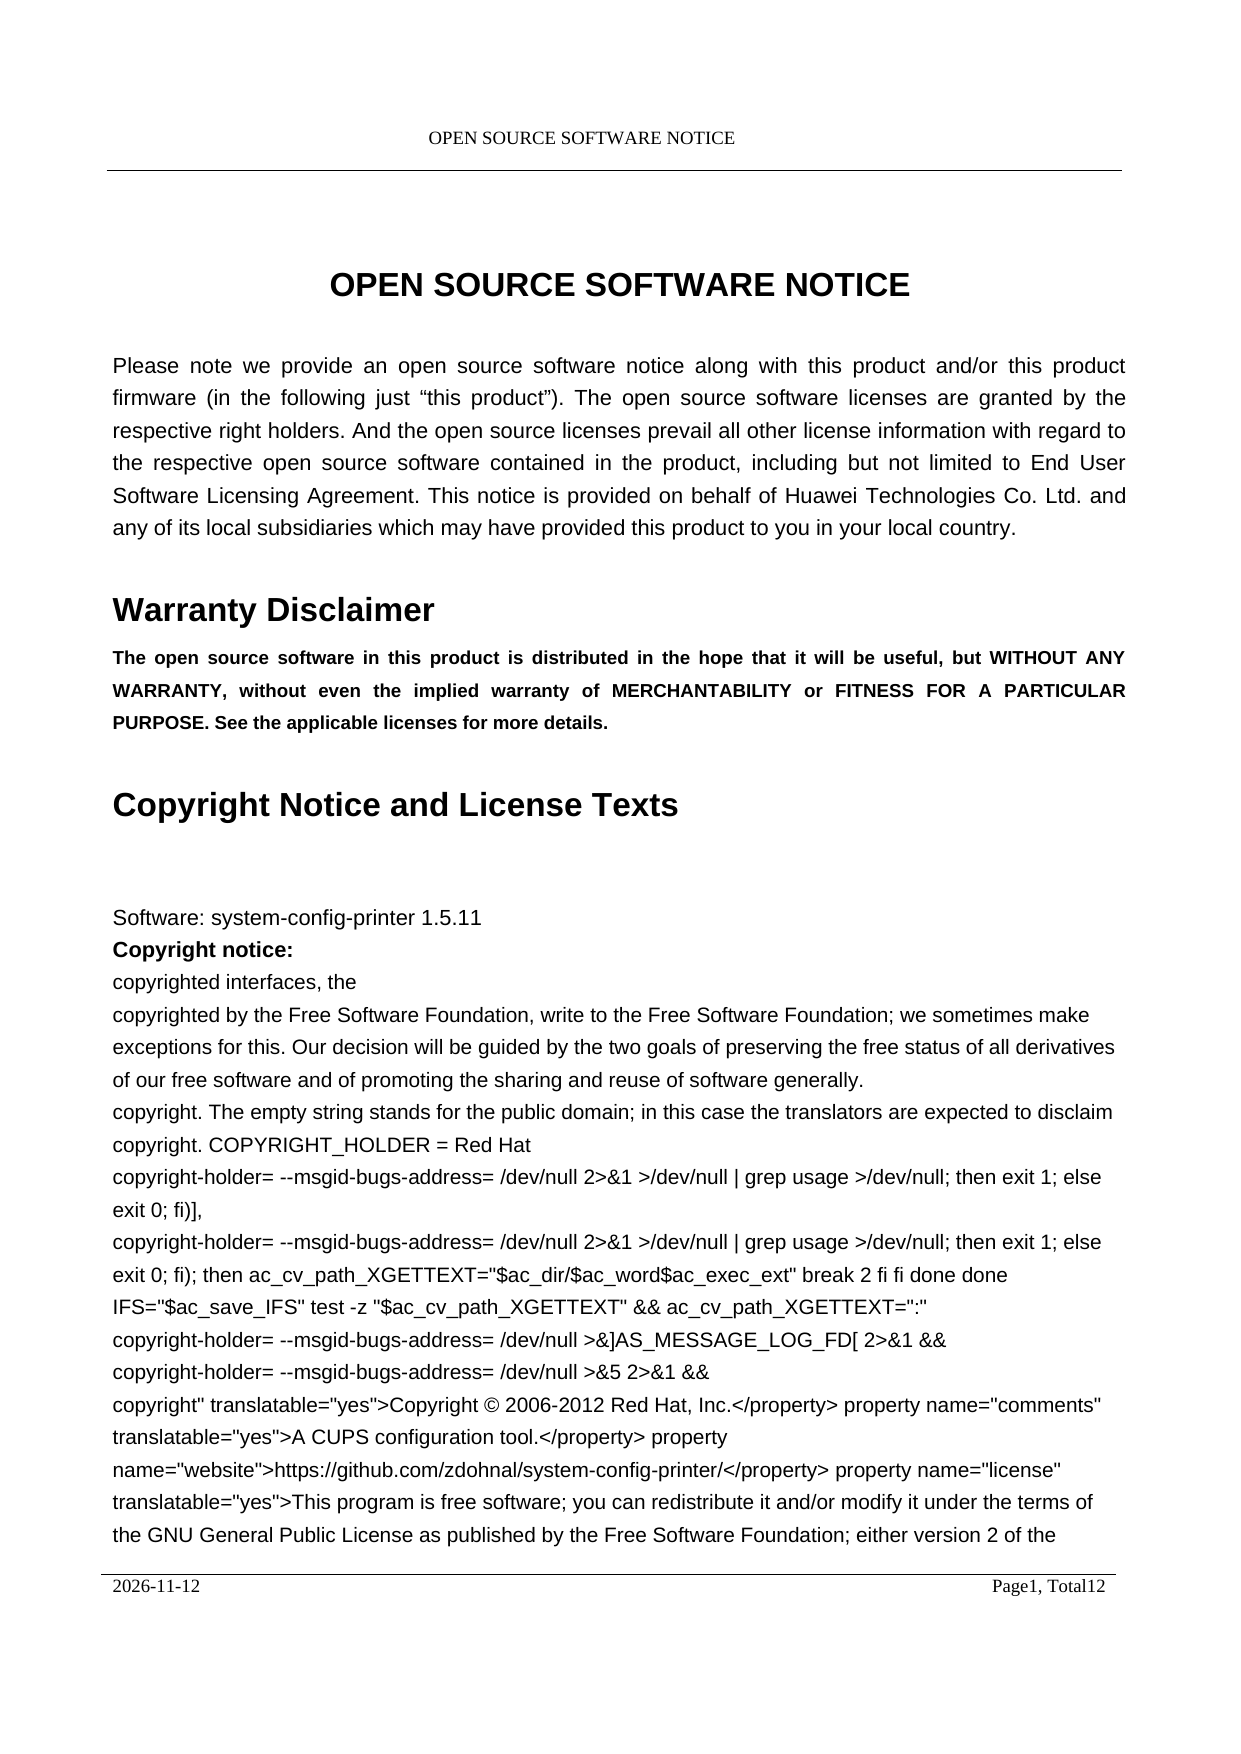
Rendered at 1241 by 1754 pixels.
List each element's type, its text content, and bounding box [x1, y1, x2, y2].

text Warranty Disclaimer [112, 576, 1128, 641]
text The open source software in this product is distributed in the hope that it will be useful, but WITHOUT ANY WARRANTY, without even the implied warranty of MERCHANTABILITY or FITNESS FOR A PARTICULAR PURPOSE. See the applicable licenses for more details. [112, 641, 1128, 739]
text Copyright notice: [112, 933, 1128, 966]
text copyright. COPYRIGHT_HOLDER = Red Hat [112, 1128, 1128, 1161]
text copyright. The empty string stands for the public domain; in this case the translators are expected to disclaim [112, 1096, 1128, 1128]
text copyrighted interfaces, the [112, 966, 1128, 998]
text OPEN SOURCE SOFTWARE NOTICE [112, 251, 1128, 316]
text Please note we provide an open source software notice along with this product and/or this product firmware (in the following just “this product”). The open source software licenses are granted by the respective right holders. And the open source licenses prevail all other license information with regard to the respective open source software contained in the product, including but not limited to End User Software Licensing Agreement. This notice is provided on behalf of Huawei Technologies Co. Ltd. and any of its local subsidiaries which may have provided this product to you in your local country. [112, 349, 1128, 544]
text copyright-holder= --msgid-bugs-address= /dev/null 2>&1 >/dev/null | grep usage >/dev/null; then exit 1; else exit 0; fi); then ac_cv_path_XGETTEXT="$ac_dir/$ac_word$ac_exec_ext" break 2 fi fi done done IFS="$ac_save_IFS" test -z "$ac_cv_path_XGETTEXT" && ac_cv_path_XGETTEXT=":" [112, 1226, 1128, 1323]
text copyright-holder= --msgid-bugs-address= /dev/null 2>&1 >/dev/null | grep usage >/dev/null; then exit 1; else exit 0; fi)], [112, 1161, 1128, 1226]
text copyright-holder= --msgid-bugs-address= /dev/null >&]AS_MESSAGE_LOG_FD[ 2>&1 && [112, 1323, 1128, 1356]
text Software: system-config-printer 1.5.11 [112, 901, 1128, 933]
text copyrighted by the Free Software Foundation, write to the Free Software Foundation; we sometimes make exceptions for this. Our decision will be guided by the two goals of preserving the free status of all derivatives of our free software and of promoting the sharing and reuse of software generally. [112, 998, 1128, 1096]
text copyright-holder= --msgid-bugs-address= /dev/null >&5 2>&1 && [112, 1356, 1128, 1388]
text Copyright Notice and License Texts [112, 771, 1128, 836]
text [112, 1388, 1128, 1551]
